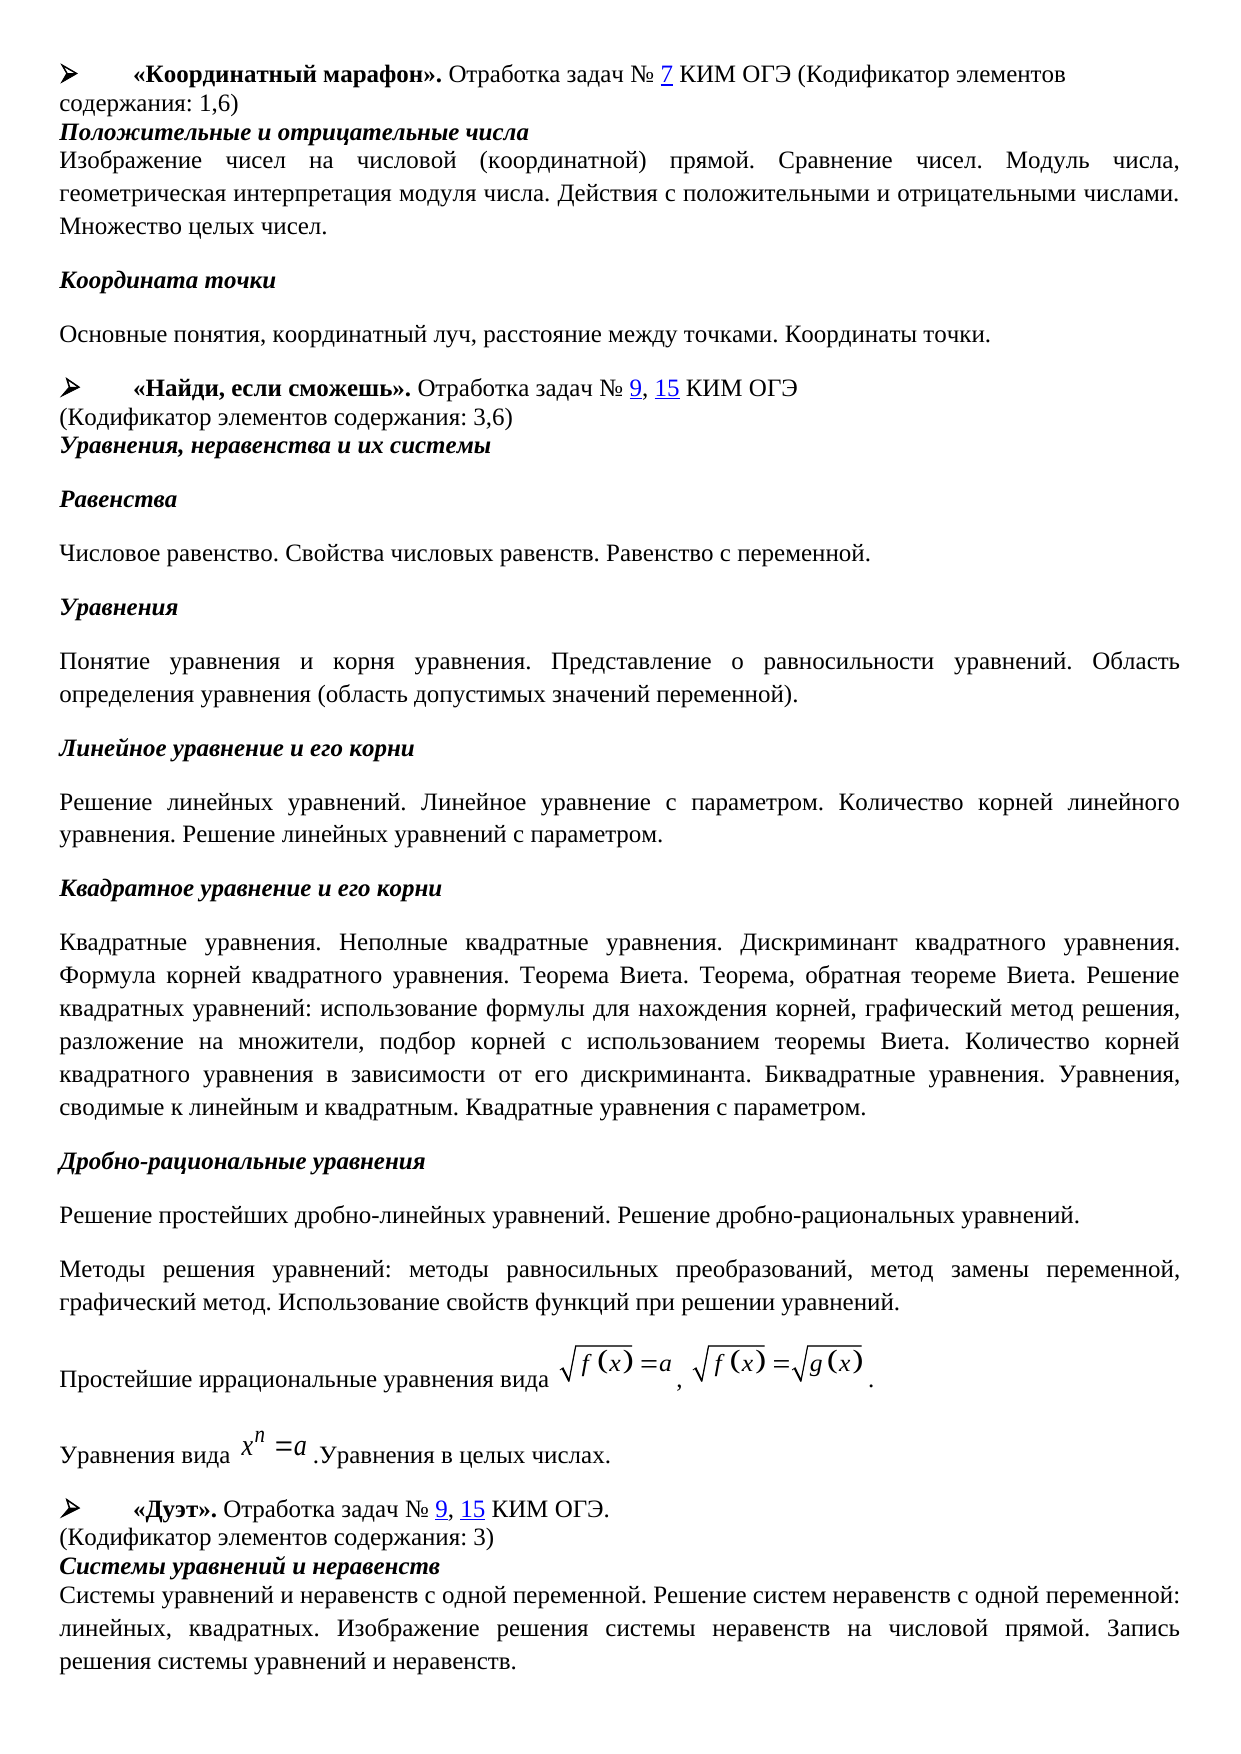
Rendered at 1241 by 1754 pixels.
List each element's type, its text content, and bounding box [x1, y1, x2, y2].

list «Дуэт». Отработка задач № 9, 15 КИМ ОГЭ. [59, 1494, 1181, 1522]
text Основные понятия, координатный луч, расстояние между точками. Координаты точки. [59, 319, 1181, 348]
text Координата точки [59, 265, 1181, 294]
list Системы уравнений и неравенств [59, 1551, 1181, 1580]
list «Координатный марафон». Отработка задач № 7 КИМ ОГЭ (Кодификатор элементов содержания: 1,6) [59, 59, 1181, 117]
text Квадратное уравнение и его корни [59, 873, 1181, 902]
list (Кодификатор элементов содержания: 3) [59, 1522, 1181, 1551]
text Числовое равенство. Свойства числовых равенств. Равенство с переменной. [59, 538, 1181, 567]
text Линейное уравнение и его корни [59, 733, 1181, 761]
text Понятие уравнения и корня уравнения. Представление о равносильности уравнений. Область определения уравнения (область допустимых значений переменной). [59, 646, 1181, 708]
text Квадратные уравнения. Неполные квадратные уравнения. Дискриминант квадратного уравнения. Формула корней квадратного уравнения. Теорема Виета. Теорема, обратная теореме Виета. Решение квадратных уравнений: использование формулы для нахождения корней, графический метод решения, разложение на множители, подбор корней с использованием теоремы Виета. Количество корней квадратного уравнения в зависимости от его дискриминанта. Биквадратные уравнения. Уравнения, сводимые к линейным и квадратным. Квадратные уравнения с параметром. [59, 927, 1181, 1121]
text Равенства [59, 484, 1181, 513]
text Уравнения [59, 592, 1181, 621]
list «Найди, если сможешь». Отработка задач № 9, 15 КИМ ОГЭ [59, 373, 1181, 402]
text Простейшие иррациональные уравнения вида , . [59, 1341, 1181, 1393]
text Уравнения вида .Уравнения в целых числах. [59, 1418, 1181, 1469]
text Методы решения уравнений: методы равносильных преобразований, метод замены переменной, графический метод. Использование свойств функций при решении уравнений. [59, 1254, 1181, 1316]
text Дробно-рациональные уравнения [59, 1146, 1181, 1175]
text Решение простейших дробно-линейных уравнений. Решение дробно-рациональных уравнений. [59, 1200, 1181, 1229]
text Решение линейных уравнений. Линейное уравнение с параметром. Количество корней линейного уравнения. Решение линейных уравнений с параметром. [59, 787, 1181, 848]
text Системы уравнений и неравенств с одной переменной. Решение систем неравенств с одной переменной: линейных, квадратных. Изображение решения системы неравенств на числовой прямой. Запись решения системы уравнений и неравенств. [59, 1580, 1181, 1675]
list Положительные и отрицательные числа [59, 117, 1181, 145]
list Уравнения, неравенства и их системы [59, 430, 1181, 459]
list (Кодификатор элементов содержания: 3,6) [59, 402, 1181, 430]
text Изображение чисел на числовой (координатной) прямой. Сравнение чисел. Модуль числа, геометрическая интерпретация модуля числа. Действия с положительными и отрицательными числами. Множество целых чисел. [59, 145, 1181, 240]
